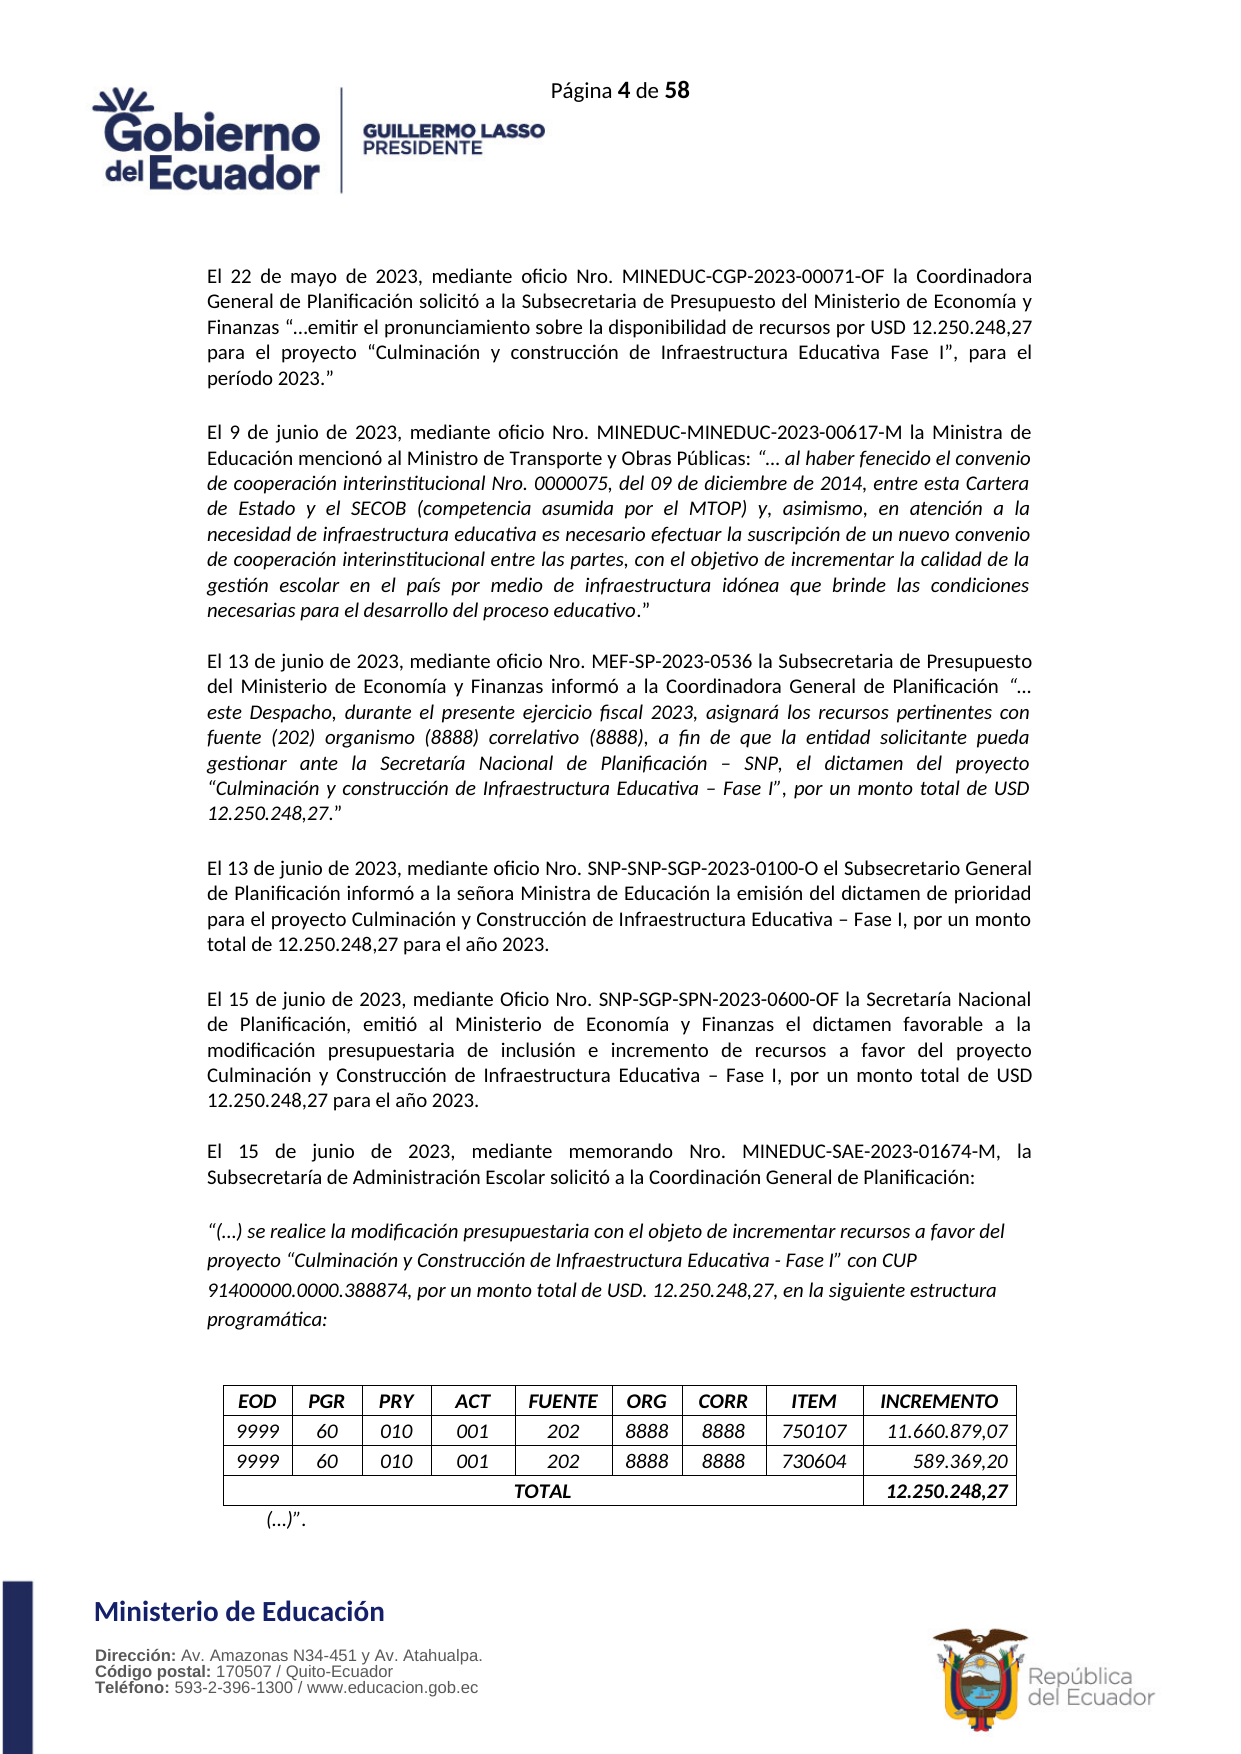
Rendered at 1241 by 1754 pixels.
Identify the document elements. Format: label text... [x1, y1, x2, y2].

table_header PRY [363, 1386, 431, 1415]
table_header ACT [432, 1386, 515, 1415]
table_cell 8888 [683, 1416, 766, 1445]
table_cell 60 [293, 1416, 362, 1445]
list El 15 de junio de 2023, mediante Oficio Nro. SNP-SGP-SPN-2023-0600-OF la Secretaría Nacional de Planificación, emitió al Ministerio de Economía y Finanzas el dictamen favorable a la modificación presupuestaria de inclusión e incremento de recursos a favor del proyecto Culminación y Construcción de Infraestructura Educativa – Fase I, por un monto total de USD 12.250.248,27 para el año 2023. [207, 986, 1033, 1113]
table_cell 010 [363, 1446, 431, 1475]
table_cell 010 [363, 1416, 431, 1445]
list (…)”. [266, 1506, 1033, 1532]
table_header EOD [224, 1386, 292, 1415]
table_header INCREMENTO [864, 1386, 1016, 1415]
table_cell 202 [516, 1446, 612, 1475]
list El 13 de junio de 2023, mediante oficio Nro. SNP-SNP-SGP-2023-0100-O el Subsecretario General de Planificación informó a la señora Ministra de Educación la emisión del dictamen de prioridad para el proyecto Culminación y Construcción de Infraestructura Educativa – Fase I, por un monto total de 12.250.248,27 para el año 2023. [207, 855, 1033, 957]
picture [2, 28, 1241, 1754]
table_cell 12.250.248,27 [864, 1476, 1016, 1505]
list El 22 de mayo de 2023, mediante oficio Nro. MINEDUC-CGP-2023-00071-OF la Coordinadora General de Planificación solicitó a la Subsecretaria de Presupuesto del Ministerio de Economía y Finanzas “…emitir el pronunciamiento sobre la disponibilidad de recursos por USD 12.250.248,27 para el proyecto “Culminación y construcción de Infraestructura Educativa Fase I”, para el período 2023.” [207, 263, 1033, 390]
table_header ITEM [767, 1386, 863, 1415]
text El 15 de junio de 2023, mediante memorando Nro. MINEDUC-SAE-2023-01674-M, la Subsecretaría de Administración Escolar solicitó a la Coordinación General de Planificación: [207, 1138, 1033, 1189]
table_cell TOTAL [224, 1476, 863, 1505]
table_cell 9999 [224, 1446, 292, 1475]
table_cell 60 [293, 1446, 362, 1475]
table_header ORG [613, 1386, 682, 1415]
list “(…) se realice la modificación presupuestaria con el objeto de incrementar recursos a favor del proyecto “Culminación y Construcción de Infraestructura Educativa - Fase I” con CUP 91400000.0000.388874, por un monto total de USD. 12.250.248,27, en la siguiente estructura programática: [207, 1218, 1033, 1331]
table_cell 8888 [613, 1446, 682, 1475]
table_header PGR [293, 1386, 362, 1415]
list El 13 de junio de 2023, mediante oficio Nro. MEF-SP-2023-0536 la Subsecretaria de Presupuesto del Ministerio de Economía y Finanzas informó a la Coordinadora General de Planificación “… este Despacho, durante el presente ejercicio fiscal 2023, asignará los recursos pertinentes con fuente (202) organismo (8888) correlativo (8888), a fin de que la entidad solicitante pueda gestionar ante la Secretaría Nacional de Planificación – SNP, el dictamen del proyecto “Culminación y construcción de Infraestructura Educativa – Fase I”, por un monto total de USD 12.250.248,27.” [207, 648, 1033, 826]
table_cell 589.369,20 [864, 1446, 1016, 1475]
table_header CORR [683, 1386, 766, 1415]
table_cell 750107 [767, 1416, 863, 1445]
table_cell 202 [516, 1416, 612, 1445]
list El 9 de junio de 2023, mediante oficio Nro. MINEDUC-MINEDUC-2023-00617-M la Ministra de Educación mencionó al Ministro de Transporte y Obras Públicas: “… al haber fenecido el convenio de cooperación interinstitucional Nro. 0000075, del 09 de diciembre de 2014, entre esta Cartera de Estado y el SECOB (competencia asumida por el MTOP) y, asimismo, en atención a la necesidad de infraestructura educativa es necesario efectuar la suscripción de un nuevo convenio de cooperación interinstitucional entre las partes, con el objetivo de incrementar la calidad de la gestión escolar en el país por medio de infraestructura idónea que brinde las condiciones necesarias para el desarrollo del proceso educativo.” [207, 419, 1033, 623]
table_cell 730604 [767, 1446, 863, 1475]
table_cell 11.660.879,07 [864, 1416, 1016, 1445]
table_cell 9999 [224, 1416, 292, 1445]
table_cell 8888 [613, 1416, 682, 1445]
table_cell 001 [432, 1416, 515, 1445]
table_header FUENTE [516, 1386, 612, 1415]
table_cell 8888 [683, 1446, 766, 1475]
table_cell 001 [432, 1446, 515, 1475]
